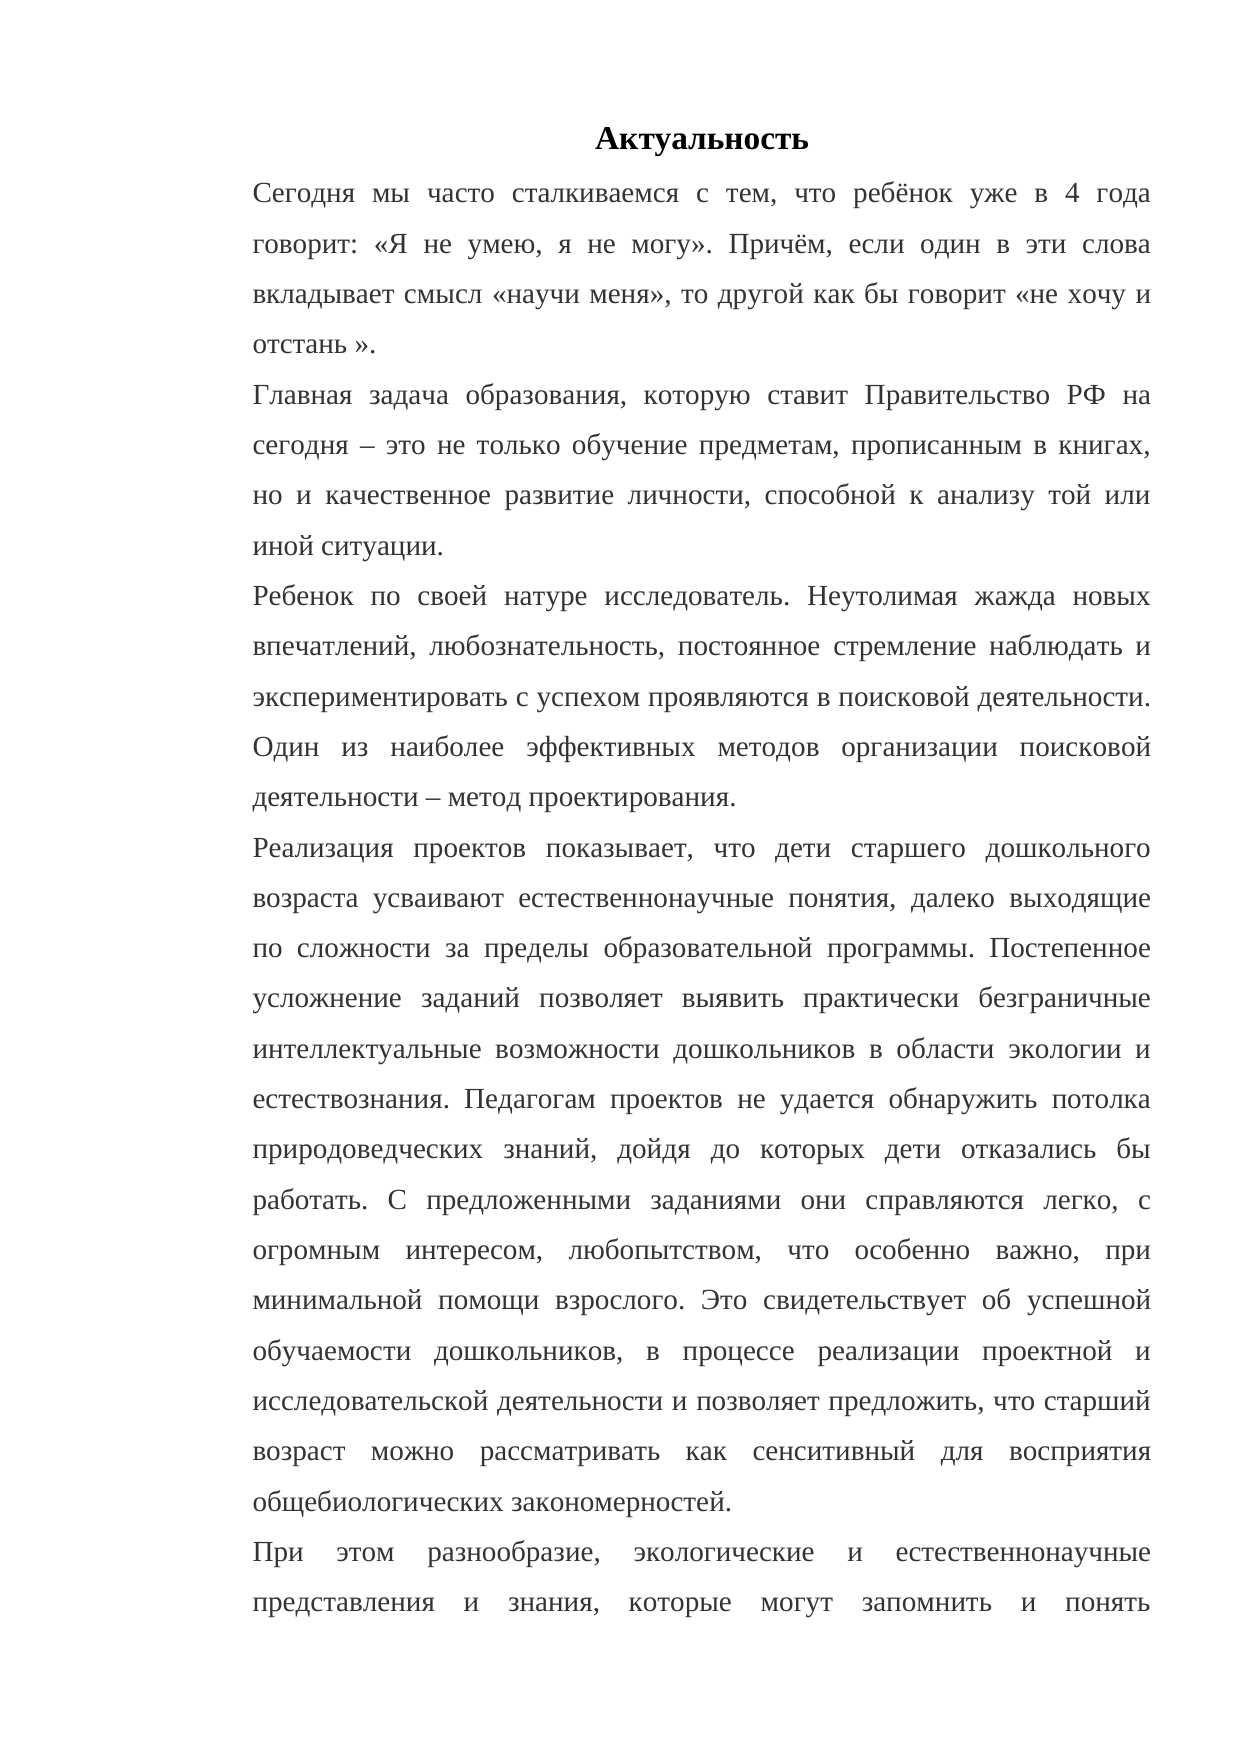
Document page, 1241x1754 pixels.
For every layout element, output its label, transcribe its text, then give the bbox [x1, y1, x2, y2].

list Сегодня мы часто сталкиваемся с тем, что ребёнок уже в 4 года говорит: «Я не умею, я не могу». Причём, если один в эти слова вкладывает смысл «научи меня», то другой как бы говорит «не хочу и отстань ». [252, 176, 1152, 360]
list Актуальность [252, 118, 1152, 156]
list Ребенок по своей натуре исследователь. Неутолимая жажда новых впечатлений, любознательность, постоянное стремление наблюдать и экспериментировать с успехом проявляются в поисковой деятельности. Один из наиболее эффективных методов организации поисковой деятельности – метод проектирования. [252, 578, 1152, 813]
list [252, 1534, 1152, 1618]
list Главная задача образования, которую ставит Правительство РФ на сегодня – это не только обучение предметам, прописанным в книгах, но и качественное развитие личности, способной к анализу той или иной ситуации. [252, 377, 1152, 561]
list Реализация проектов показывает, что дети старшего дошкольного возраста усваивают естественнонаучные понятия, далеко выходящие по сложности за пределы образовательной программы. Постепенное усложнение заданий позволяет выявить практически безграничные интеллектуальные возможности дошкольников в области экологии и естествознания. Педагогам проектов не удается обнаружить потолка природоведческих знаний, дойдя до которых дети отказались бы работать. С предложенными заданиями они справляются легко, с огромным интересом, любопытством, что особенно важно, при минимальной помощи взрослого. Это свидетельствует об успешной обучаемости дошкольников, в процессе реализации проектной и исследовательской деятельности и позволяет предложить, что старший возраст можно рассматривать как сенситивный для восприятия общебиологических закономерностей. [252, 830, 1152, 1517]
